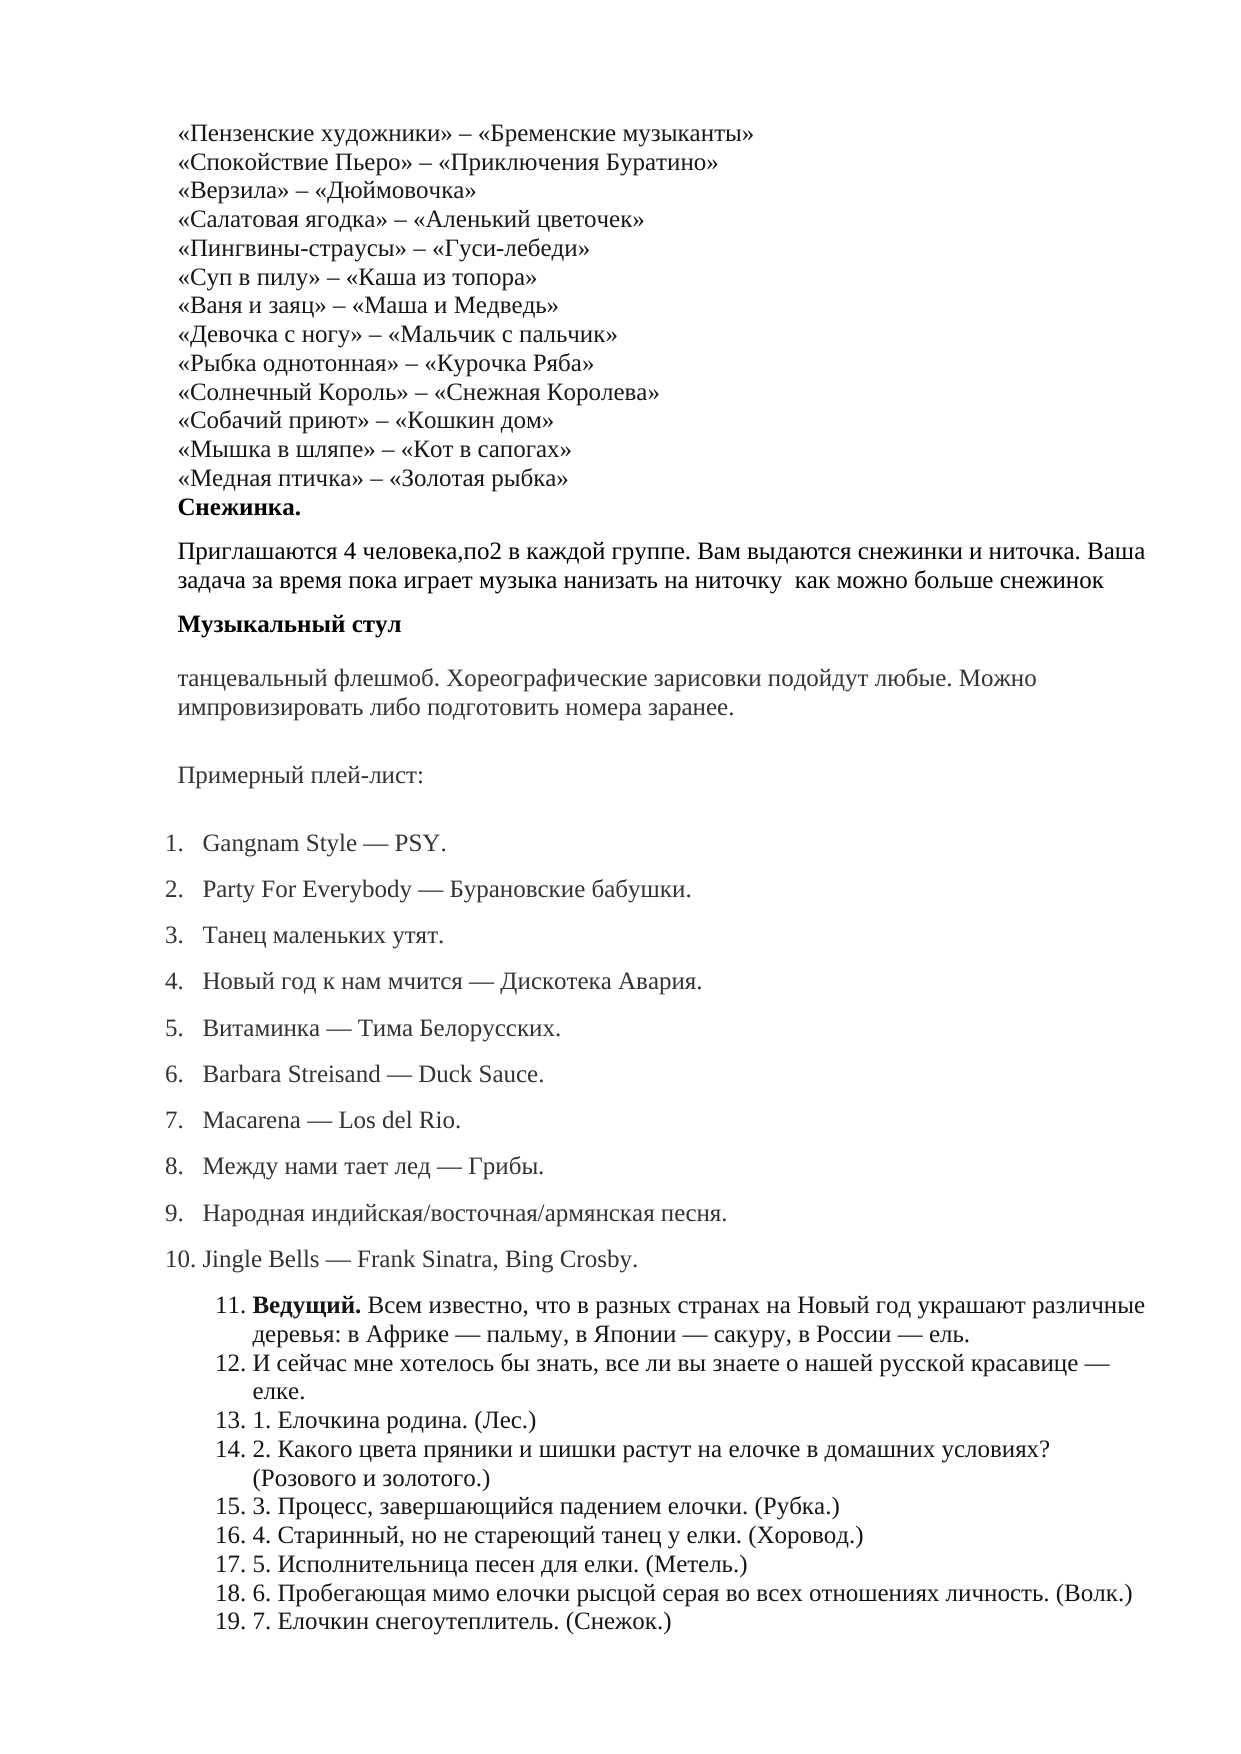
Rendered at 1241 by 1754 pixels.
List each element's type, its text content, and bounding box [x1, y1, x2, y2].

list Витаминка — Тима Белорусских. [165, 1013, 1152, 1041]
list Barbara Streisand — Duck Sauce. [165, 1059, 1152, 1088]
text «Рыбка однотонная» – «Курочка Ряба» [177, 348, 1152, 377]
list Между нами тает лед — Грибы. [165, 1151, 1152, 1180]
list 5. Исполнительница песен для елки. (Метель.) [215, 1549, 1152, 1578]
list Народная индийская/восточная/армянская песня. [165, 1198, 1152, 1226]
text Приглашаются 4 человека,по2 в каждой группе. Вам выдаются снежинки и ниточка. Ваша задача за время пока играет музыка нанизать на ниточку как можно больше снежинок [177, 536, 1152, 594]
list 2. Какого цвета пряники и шишки растут на елочке в домашних условиях? (Розового и золотого.) [215, 1434, 1152, 1491]
list И сейчас мне хотелось бы знать, все ли вы знаете о нашей русской красавице — елке. [215, 1348, 1152, 1405]
list Jingle Bells — Frank Sinatra, Bing Crosby. [165, 1244, 1152, 1273]
text «Собачий приют» – «Кошкин дом» [177, 406, 1152, 434]
list Macarena — Los del Rio. [165, 1105, 1152, 1134]
text «Пингвины-страусы» – «Гуси-лебеди» [177, 233, 1152, 262]
text «Суп в пилу» – «Каша из топора» [177, 262, 1152, 291]
text Примерный плей-лист: [177, 760, 1152, 788]
text «Спокойствие Пьеро» – «Приключения Буратино» [177, 147, 1152, 176]
list Танец маленьких утят. [165, 920, 1152, 949]
list 1. Елочкина родина. (Лес.) [215, 1405, 1152, 1434]
list 7. Елочкин снегоутеплитель. (Снежок.) [215, 1606, 1152, 1635]
list 6. Пробегающая мимо елочки рысцой серая во всех отношениях личность. (Волк.) [215, 1578, 1152, 1606]
text «Мышка в шляпе» – «Кот в сапогах» [177, 434, 1152, 463]
text «Салатовая ягодка» – «Аленький цветочек» [177, 204, 1152, 233]
text «Солнечный Король» – «Снежная Королева» [177, 377, 1152, 406]
list 4. Старинный, но не стареющий танец у елки. (Хоровод.) [215, 1520, 1152, 1549]
list Party For Everybody — Бурановские бабушки. [165, 874, 1152, 903]
text «Медная птичка» – «Золотая рыбка» [177, 463, 1152, 492]
list Новый год к нам мчится — Дискотека Авария. [165, 966, 1152, 995]
text Снежинка. [177, 492, 1152, 521]
text «Девочка с ногу» – «Мальчик с пальчик» [177, 319, 1152, 348]
list 3. Процесс, завершающийся падением елочки. (Рубка.) [215, 1491, 1152, 1520]
text танцевальный флешмоб. Хореографические зарисовки подойдут любые. Можно импровизировать либо подготовить номера заранее. [177, 663, 1152, 721]
text «Ваня и заяц» – «Маша и Медведь» [177, 291, 1152, 319]
list Gangnam Style — PSY. [165, 828, 1152, 856]
text «Верзила» – «Дюймовочка» [177, 176, 1152, 204]
list Ведущий. Всем известно, что в разных странах на Новый год украшают различные деревья: в Африке — пальму, в Японии — сакуру, в России — ель. [215, 1290, 1152, 1348]
text Музыкальный стул [177, 609, 1152, 638]
text «Пензенские художники» – «Бременские музыканты» [177, 118, 1152, 147]
